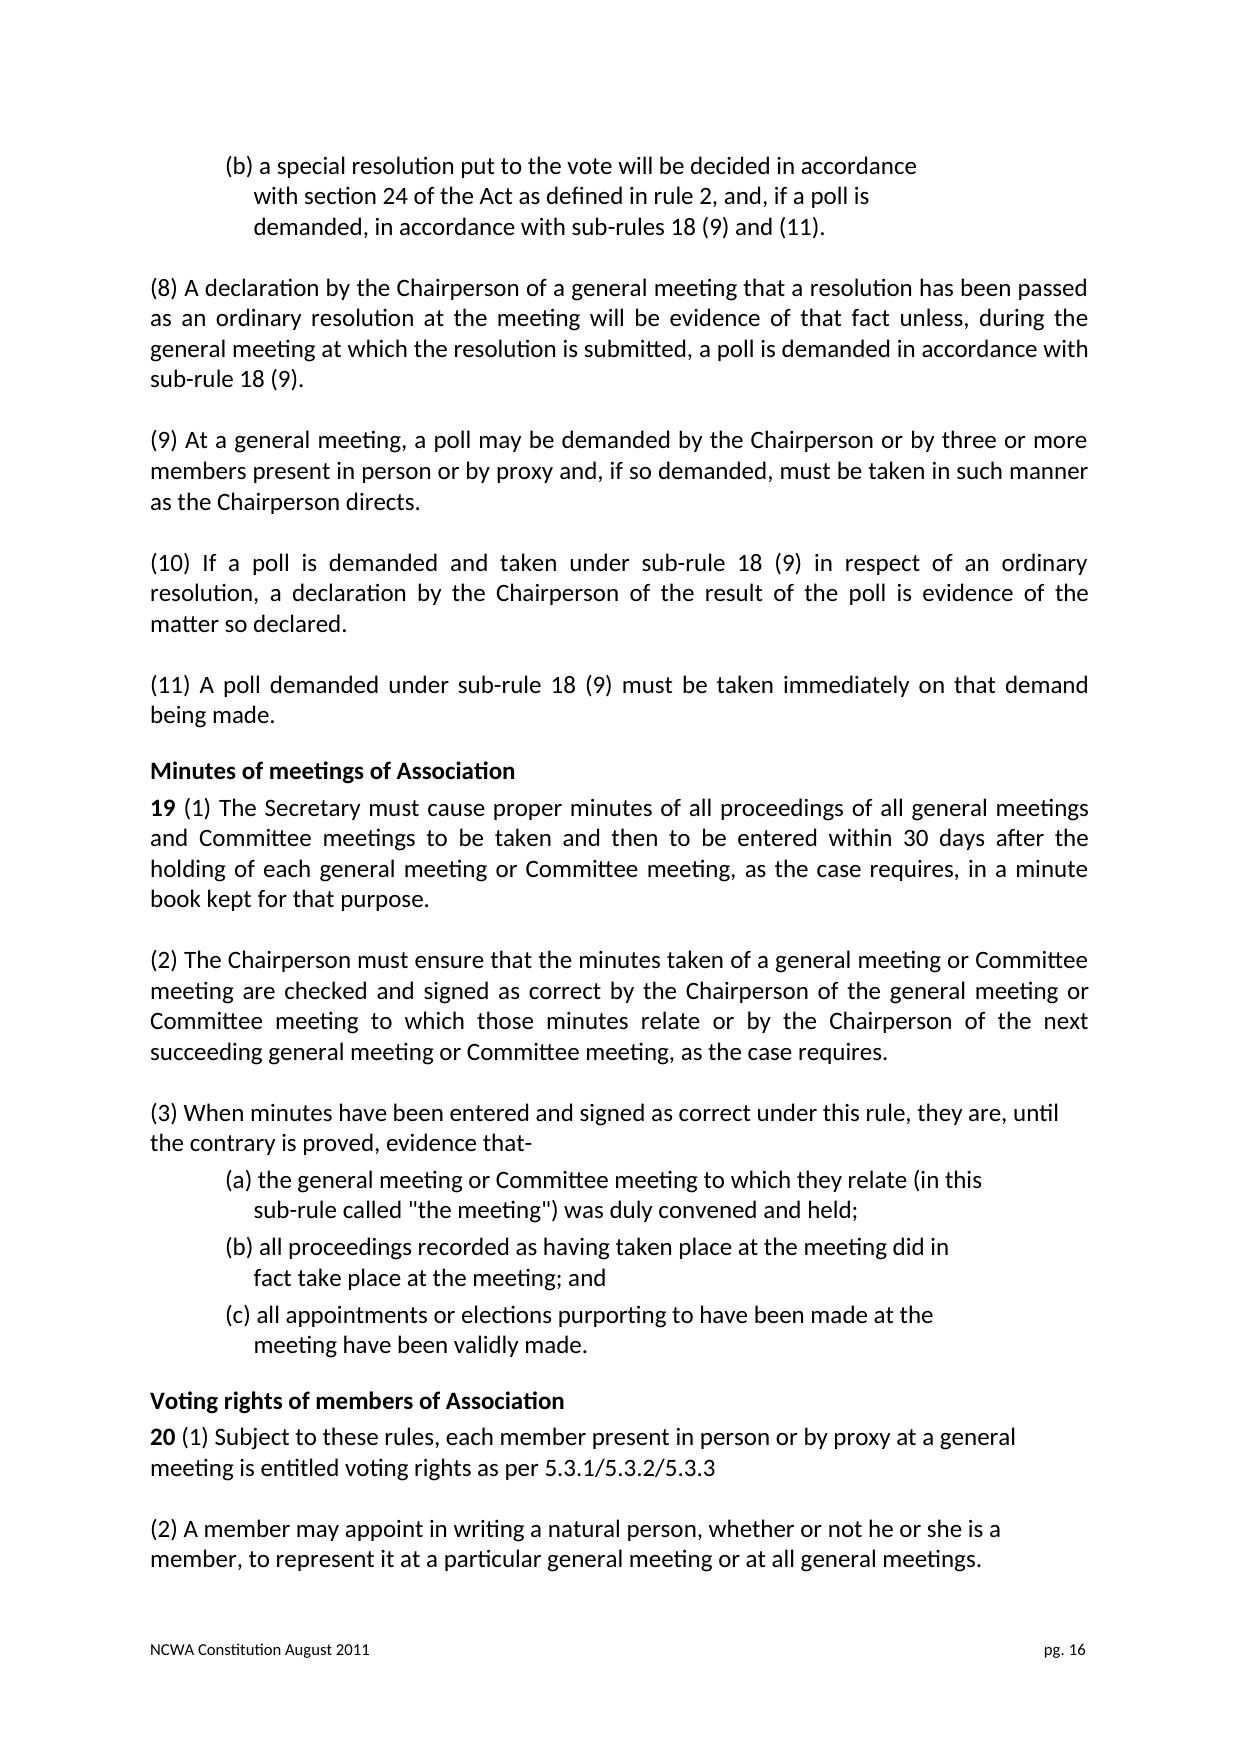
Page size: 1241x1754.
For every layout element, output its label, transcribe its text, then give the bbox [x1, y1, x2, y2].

text 20 (1) Subject to these rules, each member present in person or by proxy at a general meeting is entitled voting rights as per 5.3.1/5.3.2/5.3.3 [150, 1422, 1090, 1483]
text (10) If a poll is demanded and taken under sub-rule 18 (9) in respect of an ordinary resolution, a declaration by the Chairperson of the result of the poll is evidence of the matter so declared. [150, 547, 1090, 638]
text (b) a special resolution put to the vote will be decided in accordance with section 24 of the Act as defined in rule 2, and, if a poll is demanded, in accordance with sub-rules 18 (9) and (11). [225, 150, 1090, 242]
text (c) all appointments or elections purporting to have been made at the meeting have been validly made. [225, 1299, 1090, 1360]
text (b) all proceedings recorded as having taken place at the meeting did in fact take place at the meeting; and [225, 1231, 1090, 1292]
text (2) A member may appoint in writing a natural person, whether or not he or she is a member, to represent it at a particular general meeting or at all general meetings. [150, 1513, 1090, 1574]
subtitle Minutes of meetings of Association [150, 755, 1090, 785]
text (2) The Chairperson must ensure that the minutes taken of a general meeting or Committee meeting are checked and signed as correct by the Chairperson of the general meeting or Committee meeting to which those minutes relate or by the Chairperson of the next succeeding general meeting or Committee meeting, as the case requires. [150, 944, 1090, 1066]
text (3) When minutes have been entered and signed as correct under this rule, they are, until the contrary is proved, evidence that- [150, 1097, 1090, 1158]
subtitle Voting rights of members of Association [150, 1385, 1090, 1415]
text (9) At a general meeting, a poll may be demanded by the Chairperson or by three or more members present in person or by proxy and, if so demanded, must be taken in such manner as the Chairperson directs. [150, 425, 1090, 516]
text (a) the general meeting or Committee meeting to which they relate (in this sub-rule called "the meeting") was duly convened and held; [225, 1164, 1090, 1225]
text 19 (1) The Secretary must cause proper minutes of all proceedings of all general meetings and Committee meetings to be taken and then to be entered within 30 days after the holding of each general meeting or Committee meeting, as the case requires, in a minute book kept for that purpose. [150, 792, 1090, 914]
text (8) A declaration by the Chairperson of a general meeting that a resolution has been passed as an ordinary resolution at the meeting will be evidence of that fact unless, during the general meeting at which the resolution is submitted, a poll is demanded in accordance with sub-rule 18 (9). [150, 272, 1090, 394]
text (11) A poll demanded under sub-rule 18 (9) must be taken immediately on that demand being made. [150, 669, 1090, 730]
